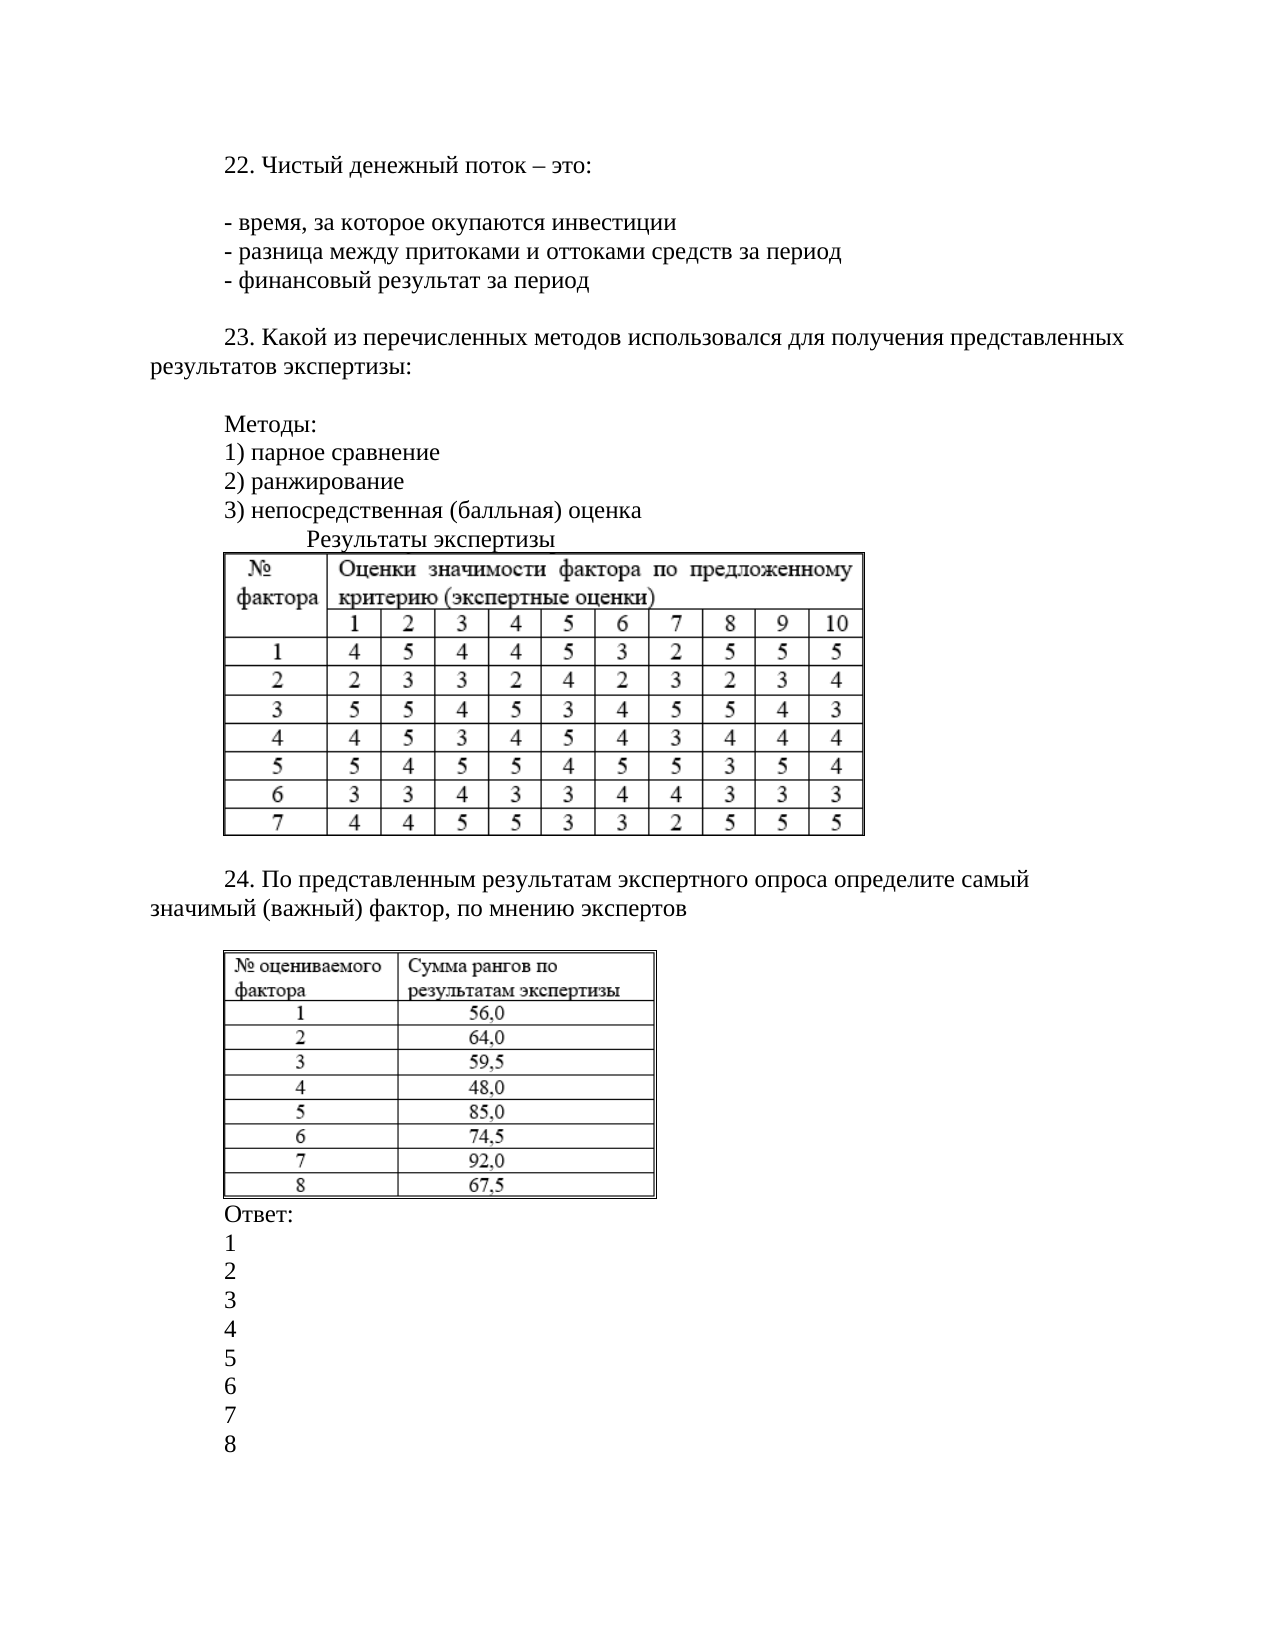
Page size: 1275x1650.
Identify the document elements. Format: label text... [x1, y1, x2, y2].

text 24. По представленным результатам экспертного опроса определите самый значимый (важный) фактор, по мнению экспертов [150, 864, 1125, 922]
text 3 [150, 1285, 1125, 1314]
text Результаты экспертизы [150, 524, 1125, 552]
text 7 [150, 1400, 1125, 1429]
text 1 [150, 1228, 1125, 1256]
text 2 [150, 1256, 1125, 1285]
text 8 [150, 1429, 1125, 1458]
picture [224, 951, 656, 1198]
text - разница между притоками и оттоками средств за период [150, 236, 1125, 265]
text Методы: [150, 409, 1125, 437]
text 23. Какой из перечисленных методов использовался для получения представленных результатов экспертизы: [150, 322, 1125, 380]
text 6 [150, 1371, 1125, 1400]
text 1) парное сравнение [150, 437, 1125, 466]
text 22. Чистый денежный поток – это: [150, 150, 1125, 179]
text 3) непосредственная (балльная) оценка [150, 495, 1125, 524]
text - время, за которое окупаются инвестиции [150, 207, 1125, 236]
text - финансовый результат за период [150, 265, 1125, 294]
text 5 [150, 1343, 1125, 1371]
picture [224, 553, 864, 835]
text 2) ранжирование [150, 466, 1125, 495]
text Ответ: [150, 1199, 1125, 1228]
text 4 [150, 1314, 1125, 1343]
